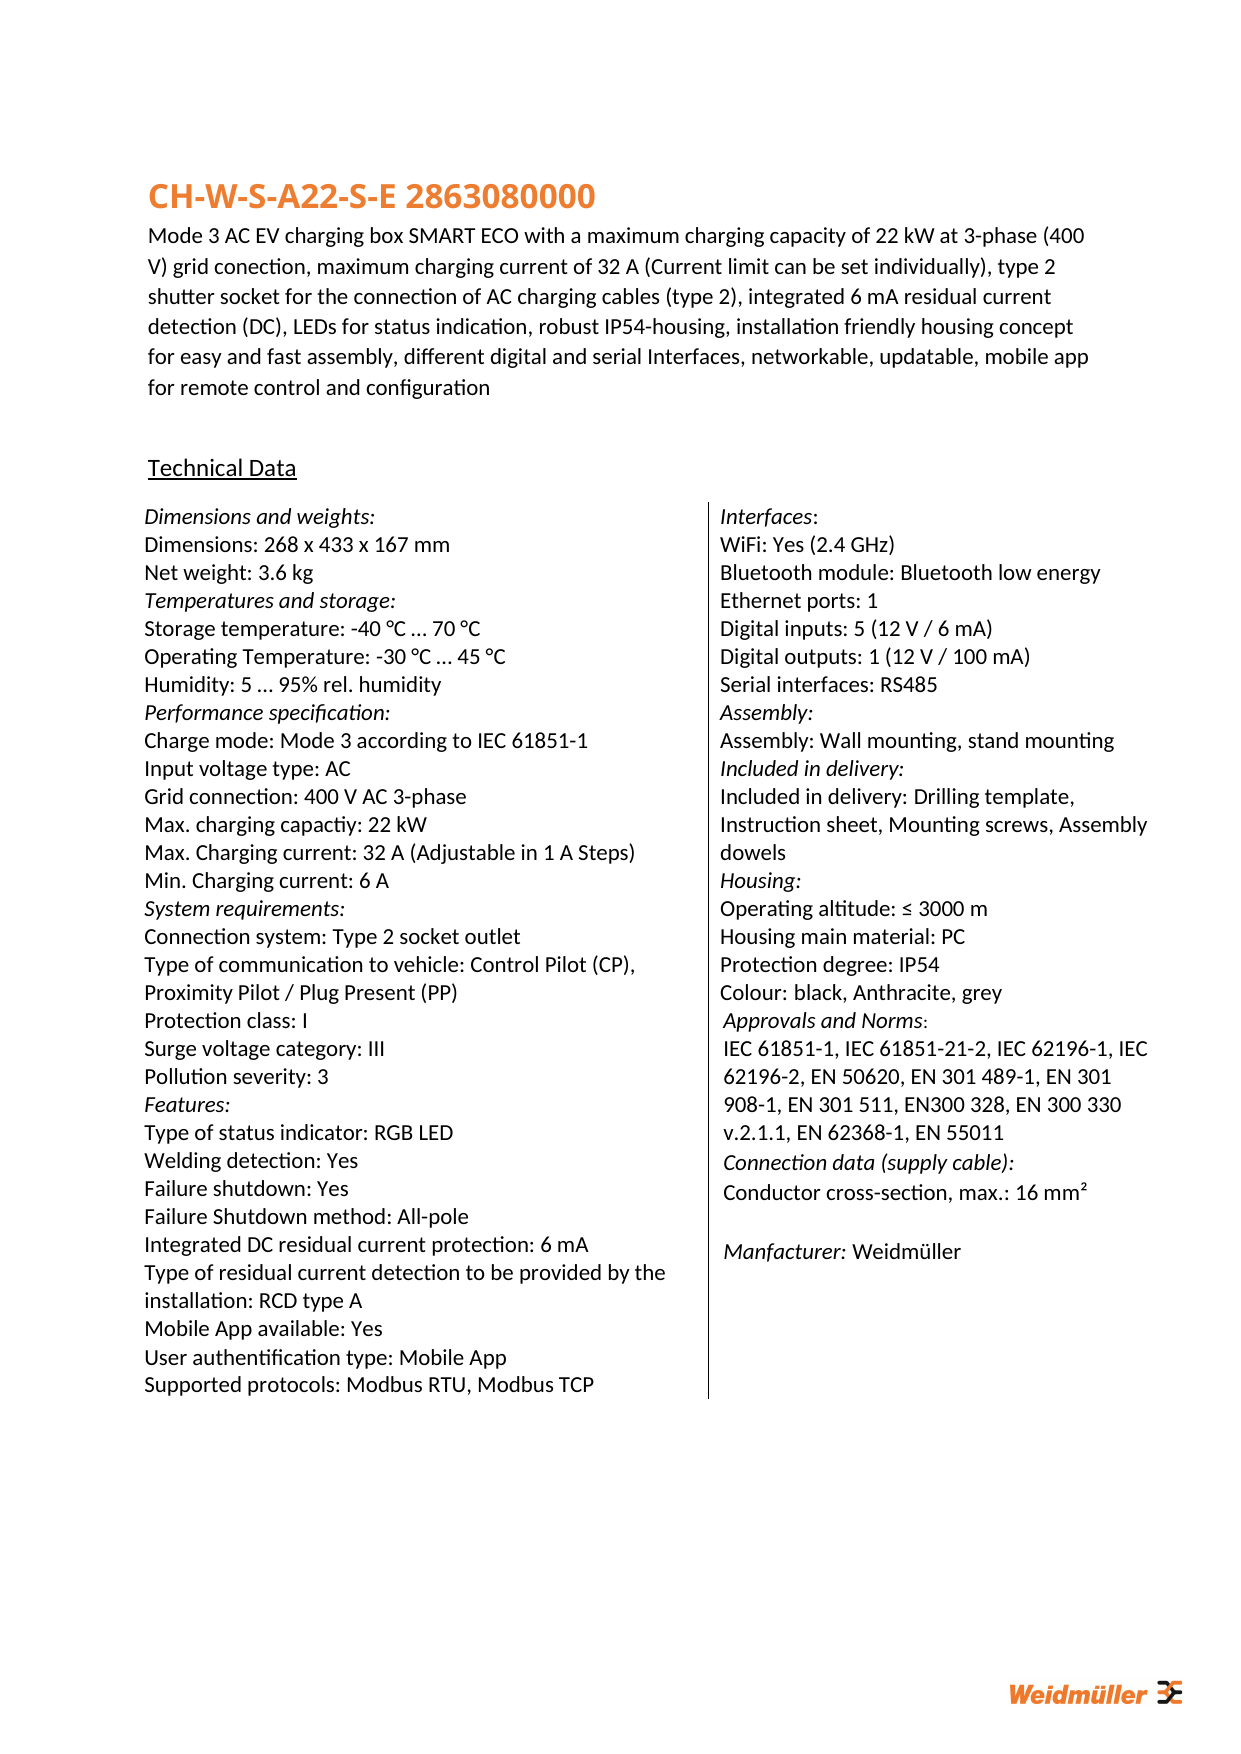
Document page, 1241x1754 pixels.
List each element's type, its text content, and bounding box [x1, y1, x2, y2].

text Mode 3 AC EV charging box SMART ECO with a maximum charging capacity of 22 kW at 3-phase (400 V) grid conection, maximum charging current of 32 A (Current limit can be set individually), type 2 shutter socket for the connection of AC charging cables (type 2), integrated 6 mA residual current detection (DC), LEDs for status indication, robust IP54-housing, installation friendly housing concept for easy and fast assembly, different digital and serial Interfaces, networkable, updatable, mobile app for remote control and configuration [148, 222, 1093, 401]
table_header Interfaces: WiFi: Yes (2.4 GHz) Bluetooth module: Bluetooth low energy Ethernet ports: 1 Digital inputs: 5 (12 V / 6 mA) Digital outputs: 1 (12 V / 100 mA) Serial interfaces: RS485 Assembly: Assembly: Wall mounting, stand mounting Included in delivery: Included in delivery: Drilling template, Instruction sheet, Mounting screws, Assembly dowels Housing: Operating altitude: ≤ 3000 m Housing main material: PC Protection degree: IP54 Colour: black, Anthracite, grey Approvals and Norms: IEC 61851-1, IEC 61851-21-2, IEC 62196-1, IEC 62196-2, EN 50620, EN 301 489-1, EN 301 908-1, EN 301 511, EN300 328, EN 300 330 v.2.1.1, EN 62368-1, EN 55011 Connection data (supply cable): Conductor cross-section, max.: 16 mm² Manfacturer: Weidmüller [709, 502, 1166, 1399]
subtitle CH-W-S-A22-S-E 2863080000 [148, 173, 1093, 218]
text Technical Data [148, 452, 1093, 483]
picture [1007, 1678, 1185, 1707]
table_header Dimensions and weights: Dimensions: 268 x 433 x 167 mm Net weight: 3.6 kg Temperatures and storage: Storage temperature: -40 °C … 70 °C Operating Temperature: -30 °C … 45 °C Humidity: 5 … 95% rel. humidity Performance specification: Charge mode: Mode 3 according to IEC 61851-1 Input voltage type: AC Grid connection: 400 V AC 3-phase Max. charging capactiy: 22 kW Max. Charging current: 32 A (Adjustable in 1 A Steps) Min. Charging current: 6 A System requirements: Connection system: Type 2 socket outlet Type of communication to vehicle: Control Pilot (CP), Proximity Pilot / Plug Present (PP) Protection class: I Surge voltage category: III Pollution severity: 3 Features: Type of status indicator: RGB LED Welding detection: Yes Failure shutdown: Yes Failure Shutdown method: All-pole Integrated DC residual current protection: 6 mA Type of residual current detection to be provided by the installation: RCD type A Mobile App available: Yes User authentification type: Mobile App Supported protocols: Modbus RTU, Modbus TCP [133, 502, 708, 1399]
